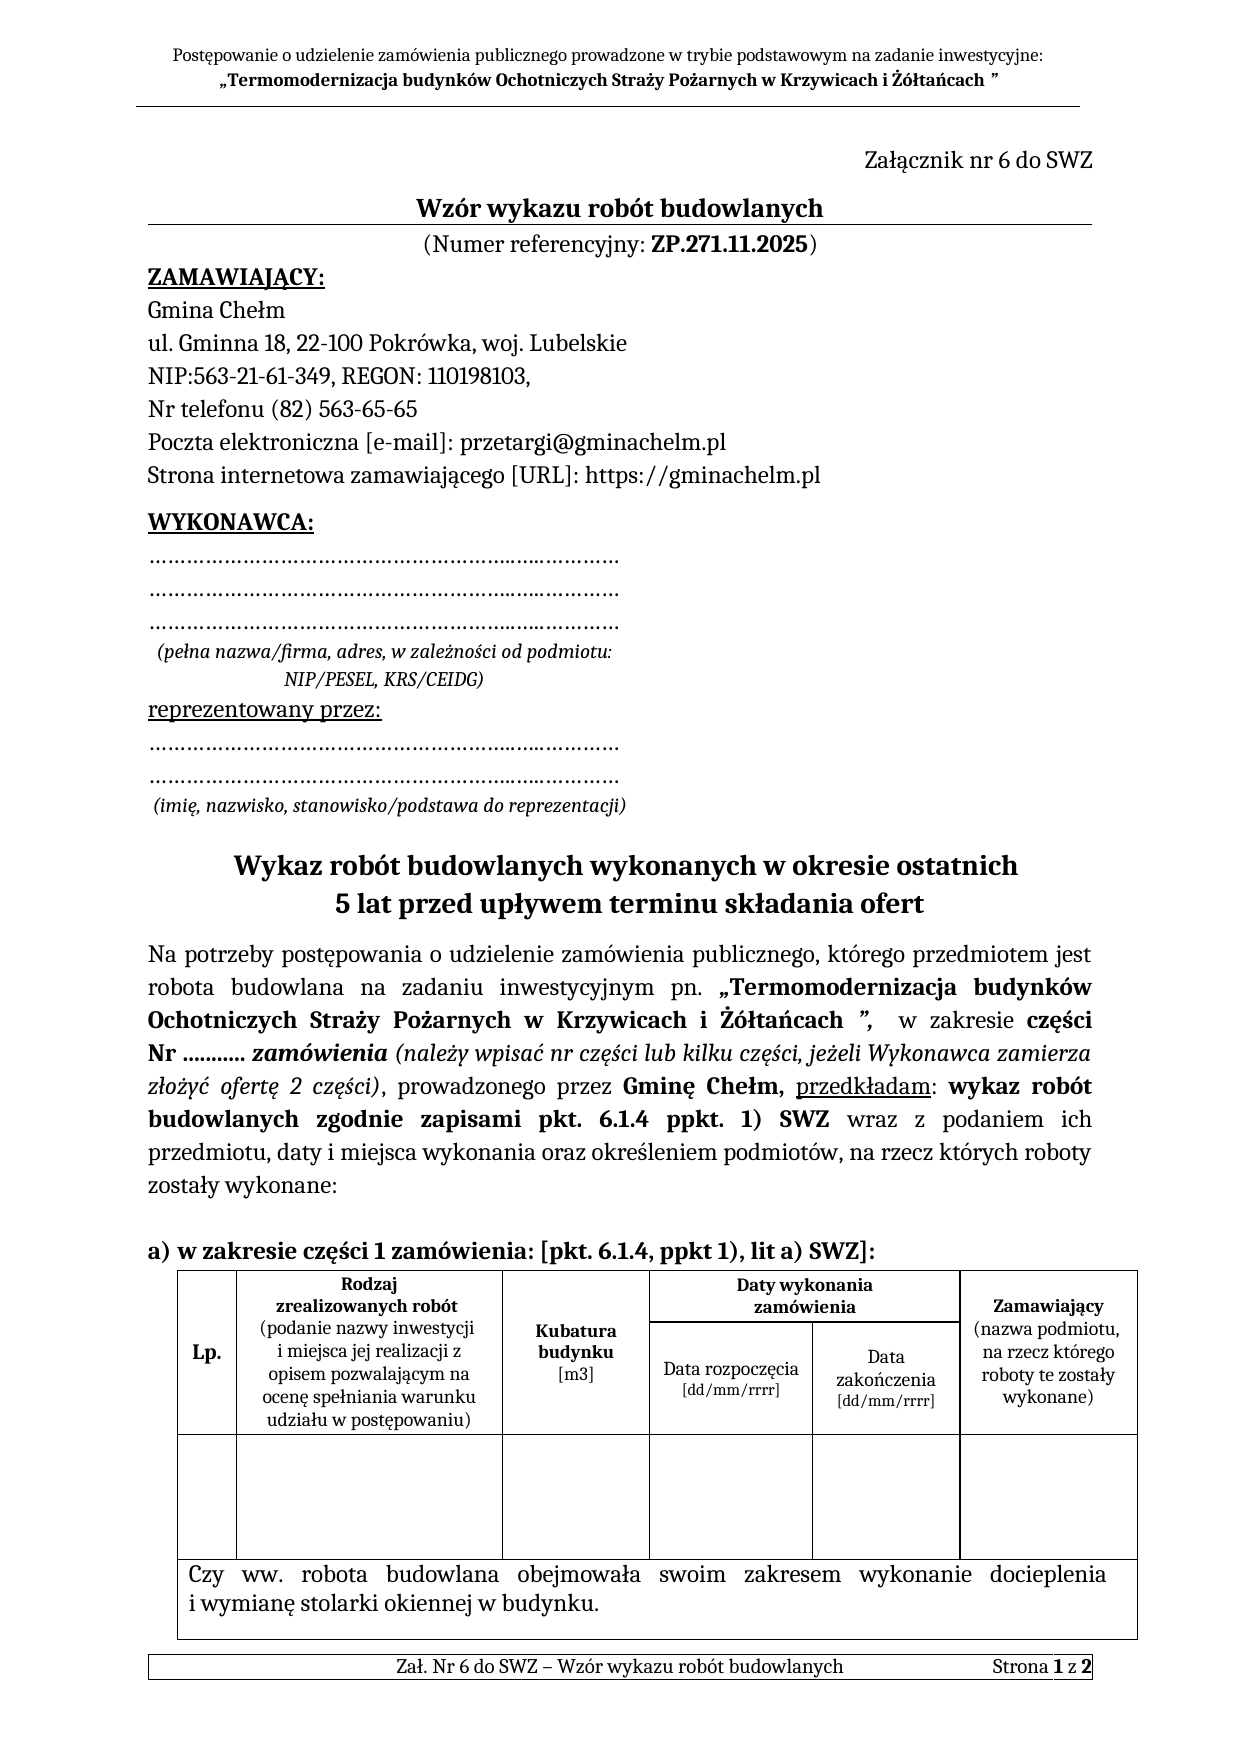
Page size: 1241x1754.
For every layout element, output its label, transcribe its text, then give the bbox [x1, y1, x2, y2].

table_cell [237, 1435, 502, 1559]
text (pełna nazwa/firma, adres, w zależności od podmiotu: NIP/PESEL, KRS/CEIDG) [148, 640, 621, 691]
text Na potrzeby postępowania o udzielenie zamówienia publicznego, którego przedmiotem jest robota budowlana na zadaniu inwestycyjnym pn. „Termomodernizacja budynków Ochotniczych Straży Pożarnych w Krzywicach i Żółtańcach ”, w zakresie części Nr ........... zamówienia (należy wpisać nr części lub kilku części, jeżeli Wykonawca zamierza złożyć ofertę 2 części), prowadzonego przez Gminę Chełm, przedkładam: wykaz robót budowlanych zgodnie zapisami pkt. 6.1.4 ppkt. 1) SWZ wraz z podaniem ich przedmiotu, daty i miejsca wykonania oraz określeniem podmiotów, na rzecz których roboty zostały wykonane: [148, 940, 1092, 1199]
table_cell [178, 1560, 1137, 1638]
text …………………………………………………..…..………… [148, 574, 650, 602]
text …………………………………………………..…..………… [148, 607, 650, 636]
text …………………………………………………..…..………… [148, 728, 650, 757]
table_header Zamawiający (nazwa podmiotu, na rzecz którego roboty te zostały wykonane) [961, 1271, 1137, 1434]
text Załącznik nr 6 do SWZ [148, 146, 1092, 175]
text WYKONAWCA: [148, 508, 1092, 536]
table_cell [650, 1435, 812, 1559]
text Gmina Chełm [148, 296, 1092, 324]
text Strona internetowa zamawiającego [URL]: https://gminachelm.pl [148, 461, 1092, 490]
text Wykaz robót budowlanych wykonanych w okresie ostatnich 5 lat przed upływem terminu składania ofert [166, 849, 1092, 921]
text ZAMAWIAJĄCY: [148, 263, 1092, 292]
text Wzór wykazu robót budowlanych [148, 193, 1092, 224]
text …………………………………………………..…..………… [148, 761, 650, 789]
text (Numer referencyjny: ZP.271.11.2025) [148, 230, 1092, 258]
list w zakresie części 1 zamówienia: [pkt. 6.1.4, ppkt 1), lit a) SWZ]: [148, 1237, 1092, 1266]
table_cell [961, 1435, 1137, 1559]
table_cell [813, 1435, 959, 1559]
table_cell [178, 1435, 236, 1559]
text Poczta elektroniczna [e-mail]: przetargi@gminachelm.pl [148, 428, 1092, 457]
text NIP:563-21-61-349, REGON: 110198103, [148, 362, 1092, 391]
table_header Daty wykonania zamówienia [650, 1271, 959, 1321]
table_cell Data rozpoczęcia [dd/mm/rrrr] [650, 1323, 812, 1434]
table_cell Data zakończenia [dd/mm/rrrr] [813, 1323, 959, 1434]
text reprezentowany przez: [148, 695, 1092, 723]
text (imię, nazwisko, stanowisko/podstawa do reprezentacji) [148, 794, 1092, 818]
table_header Kubatura budynku [m3] [503, 1271, 649, 1434]
table_header Lp. [178, 1271, 236, 1434]
table_cell [503, 1435, 649, 1559]
text Nr telefonu (82) 563-65-65 [148, 395, 1092, 424]
text …………………………………………………..…..………… [148, 541, 650, 569]
text ul. Gminna 18, 22-100 Pokrówka, woj. Lubelskie [148, 329, 1092, 358]
